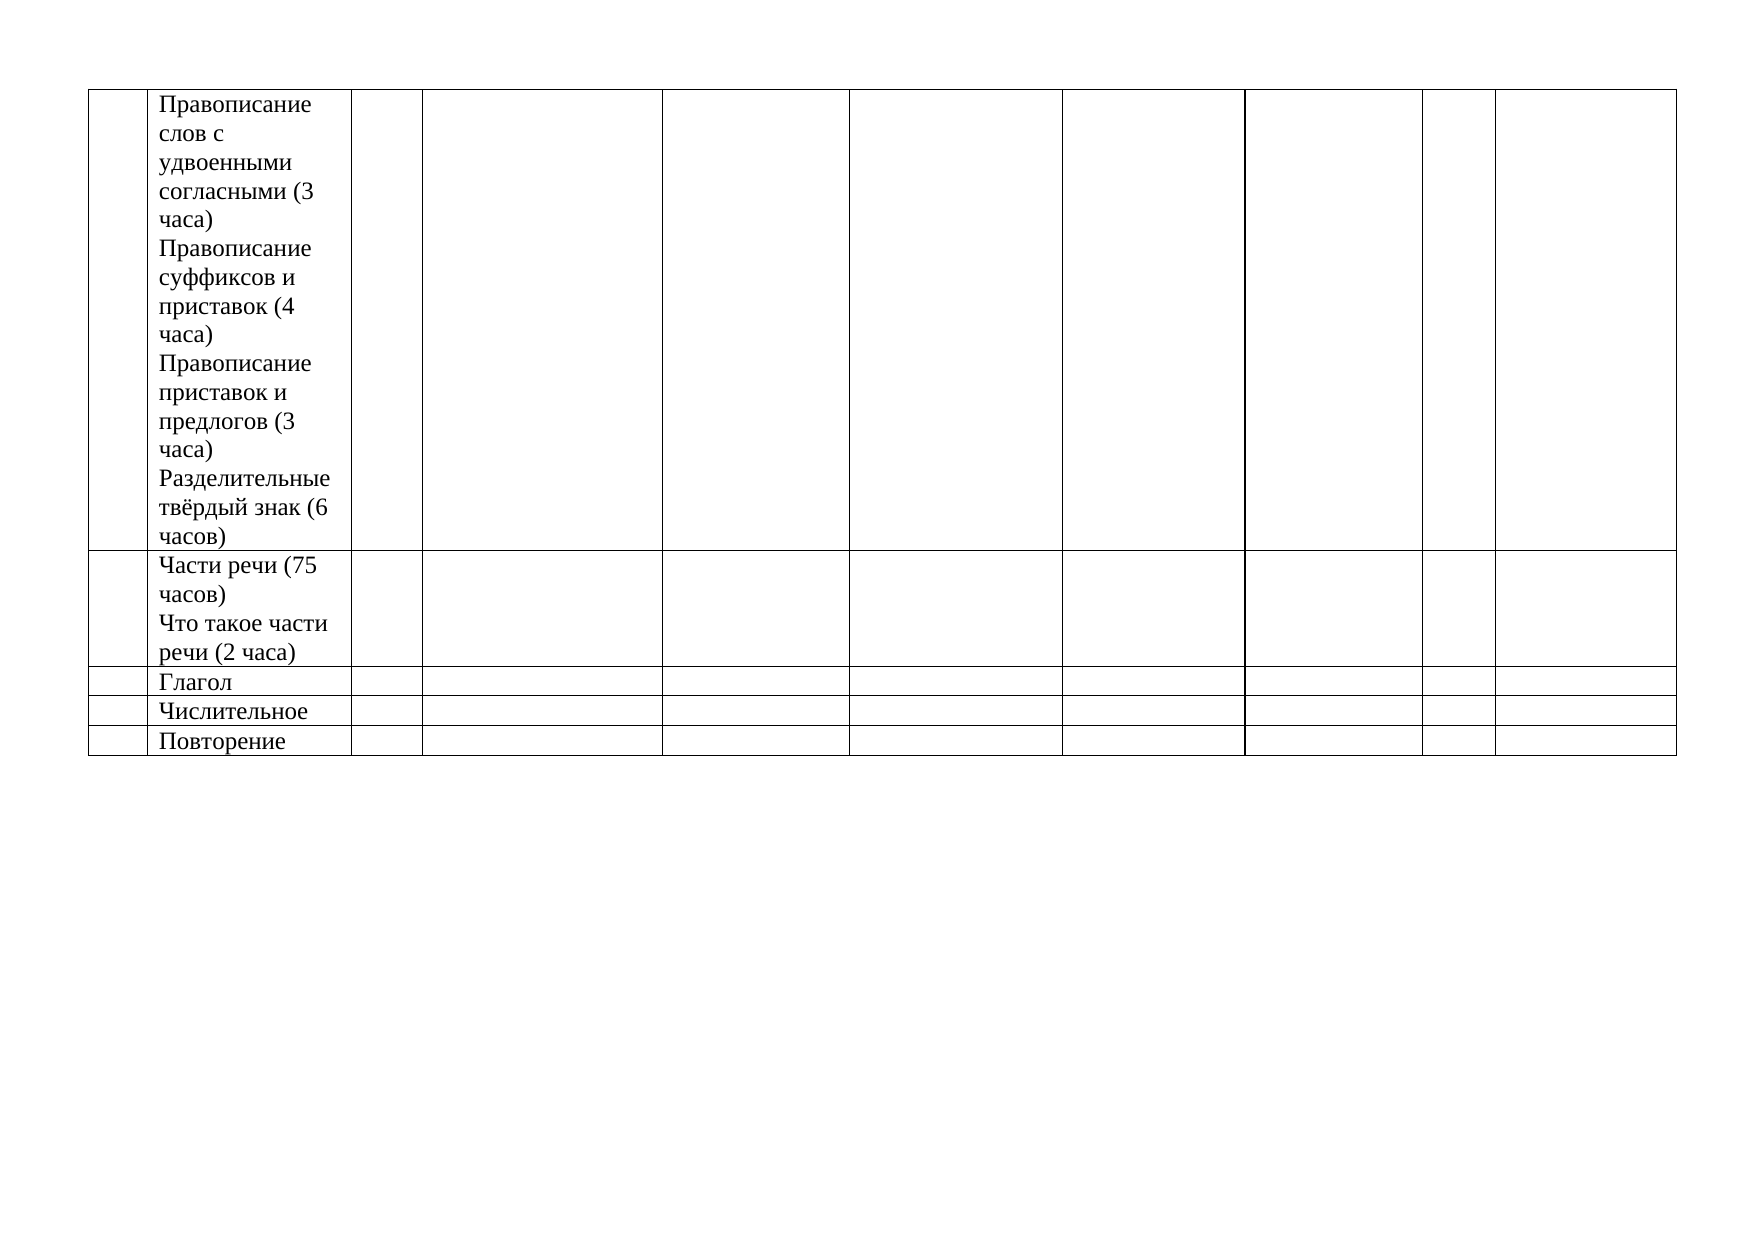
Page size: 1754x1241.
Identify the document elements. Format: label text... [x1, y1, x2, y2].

table_cell [352, 551, 422, 666]
table_cell [1246, 90, 1422, 549]
table_cell [1496, 90, 1676, 549]
table_cell [89, 551, 147, 666]
table_cell [663, 551, 849, 666]
table_cell [850, 696, 1062, 725]
table_cell [1246, 551, 1422, 666]
table_cell [89, 696, 147, 725]
table_cell [423, 726, 662, 755]
table_cell [663, 90, 849, 549]
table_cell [148, 90, 351, 549]
table_cell [1496, 726, 1676, 755]
table_cell [663, 726, 849, 755]
table_cell [1063, 90, 1244, 549]
table_cell [1423, 667, 1495, 695]
table_cell [1423, 726, 1495, 755]
table_cell [1496, 696, 1676, 725]
table_cell [1423, 551, 1495, 666]
table_cell [1423, 696, 1495, 725]
table_cell [1063, 667, 1244, 695]
table_cell [1496, 667, 1676, 695]
table_cell [663, 667, 849, 695]
table_cell [423, 696, 662, 725]
table_cell [1063, 726, 1244, 755]
table_cell [89, 667, 147, 695]
table_cell [850, 726, 1062, 755]
table_cell [663, 696, 849, 725]
table_cell Повторение [148, 726, 351, 755]
table_cell [423, 551, 662, 666]
table_cell [352, 90, 422, 549]
table_cell [1063, 551, 1244, 666]
table_cell [1246, 726, 1422, 755]
table_cell [423, 667, 662, 695]
table_cell [1246, 667, 1422, 695]
table_cell Части речи (75 часов) Что такое части речи (2 часа) [148, 551, 351, 666]
table_cell [1063, 696, 1244, 725]
table_cell [1246, 696, 1422, 725]
table_cell [352, 667, 422, 695]
table_cell Числительное [148, 696, 351, 725]
table_cell [850, 551, 1062, 666]
table_cell [850, 667, 1062, 695]
table_cell [423, 90, 662, 549]
table_cell [1423, 90, 1495, 549]
table_cell [352, 696, 422, 725]
table_cell [89, 726, 147, 755]
table_cell [352, 726, 422, 755]
table_cell Глагол [148, 667, 351, 695]
table_cell [1496, 551, 1676, 666]
table_cell [89, 90, 147, 549]
table_cell [850, 90, 1062, 549]
